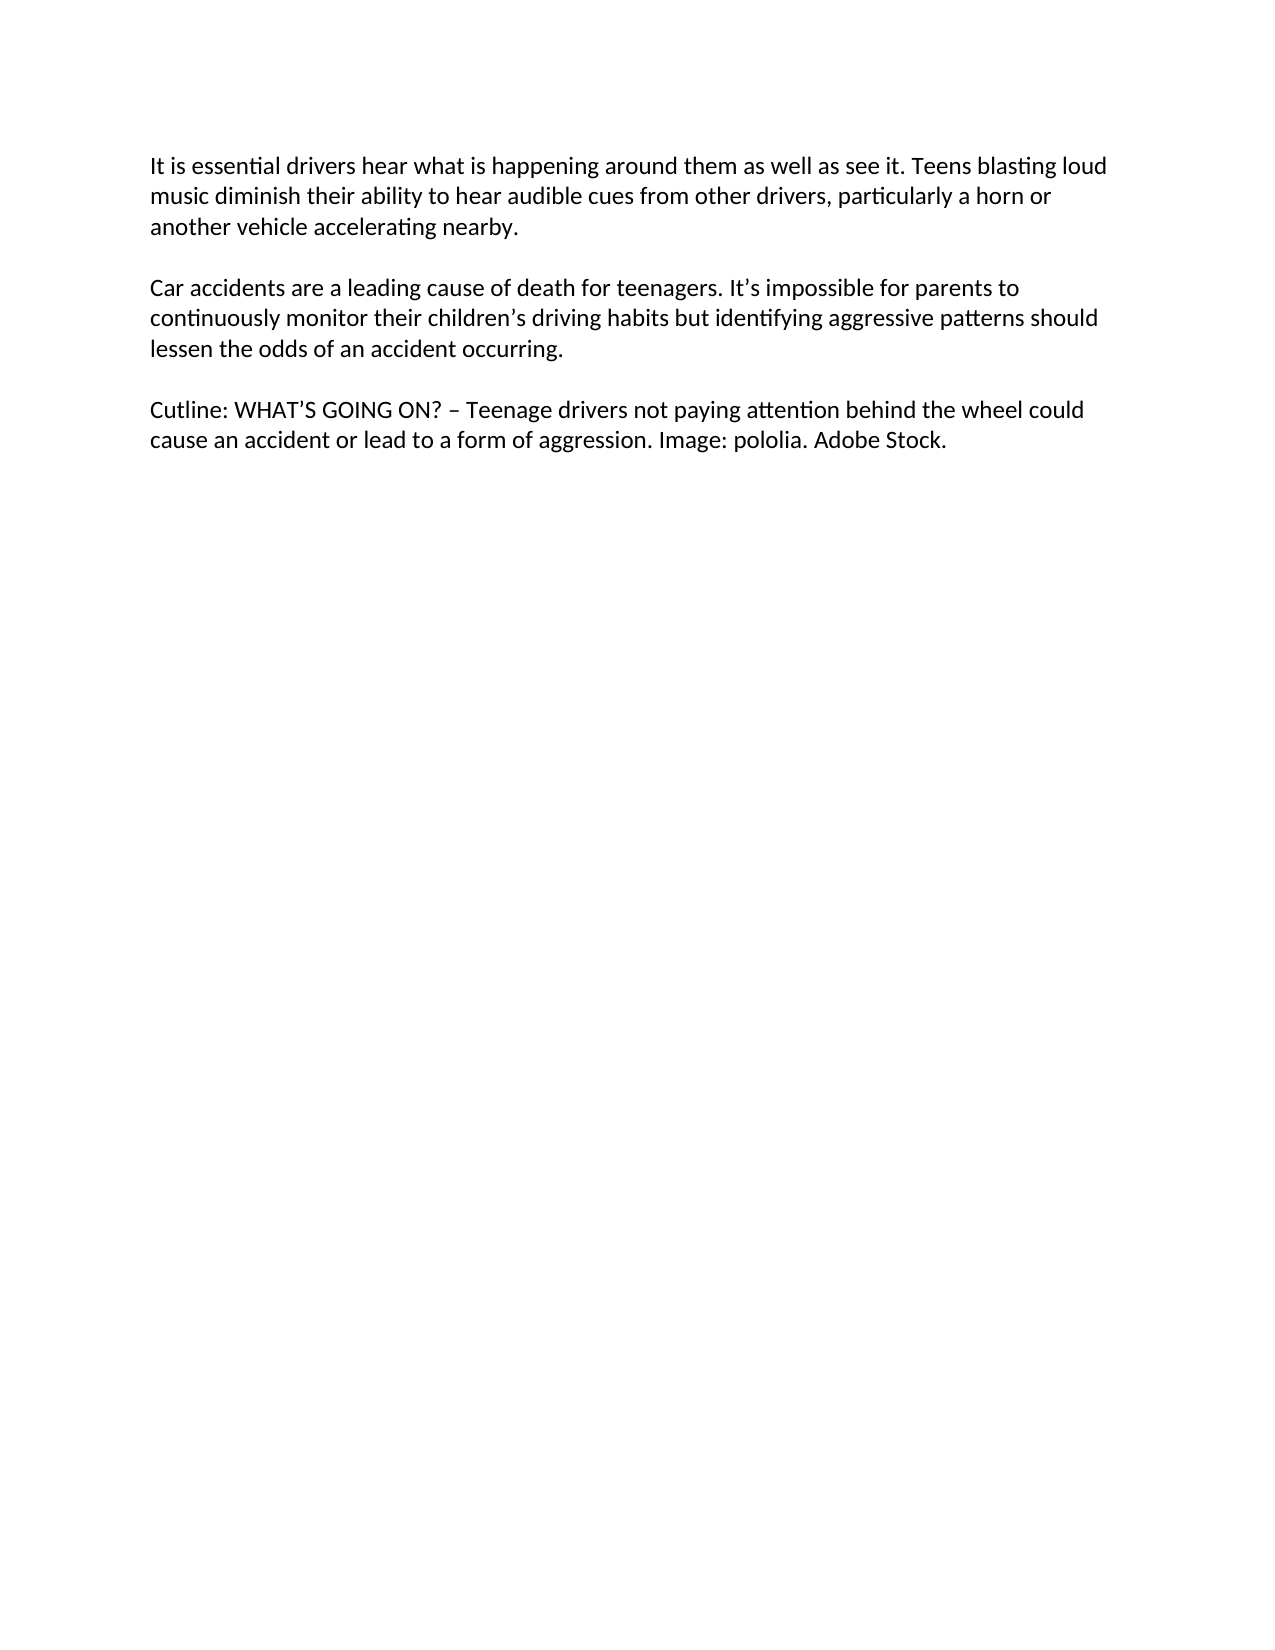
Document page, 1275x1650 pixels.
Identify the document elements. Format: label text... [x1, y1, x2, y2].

text Car accidents are a leading cause of death for teenagers. It’s impossible for parents to continuously monitor their children’s driving habits but identifying aggressive patterns should lessen the odds of an accident occurring. [150, 272, 1125, 364]
text Cutline: WHAT’S GOING ON? – Teenage drivers not paying attention behind the wheel could cause an accident or lead to a form of aggression. Image: pololia. Adobe Stock. [150, 394, 1125, 455]
text It is essential drivers hear what is happening around them as well as see it. Teens blasting loud music diminish their ability to hear audible cues from other drivers, particularly a horn or another vehicle accelerating nearby. [150, 150, 1125, 242]
